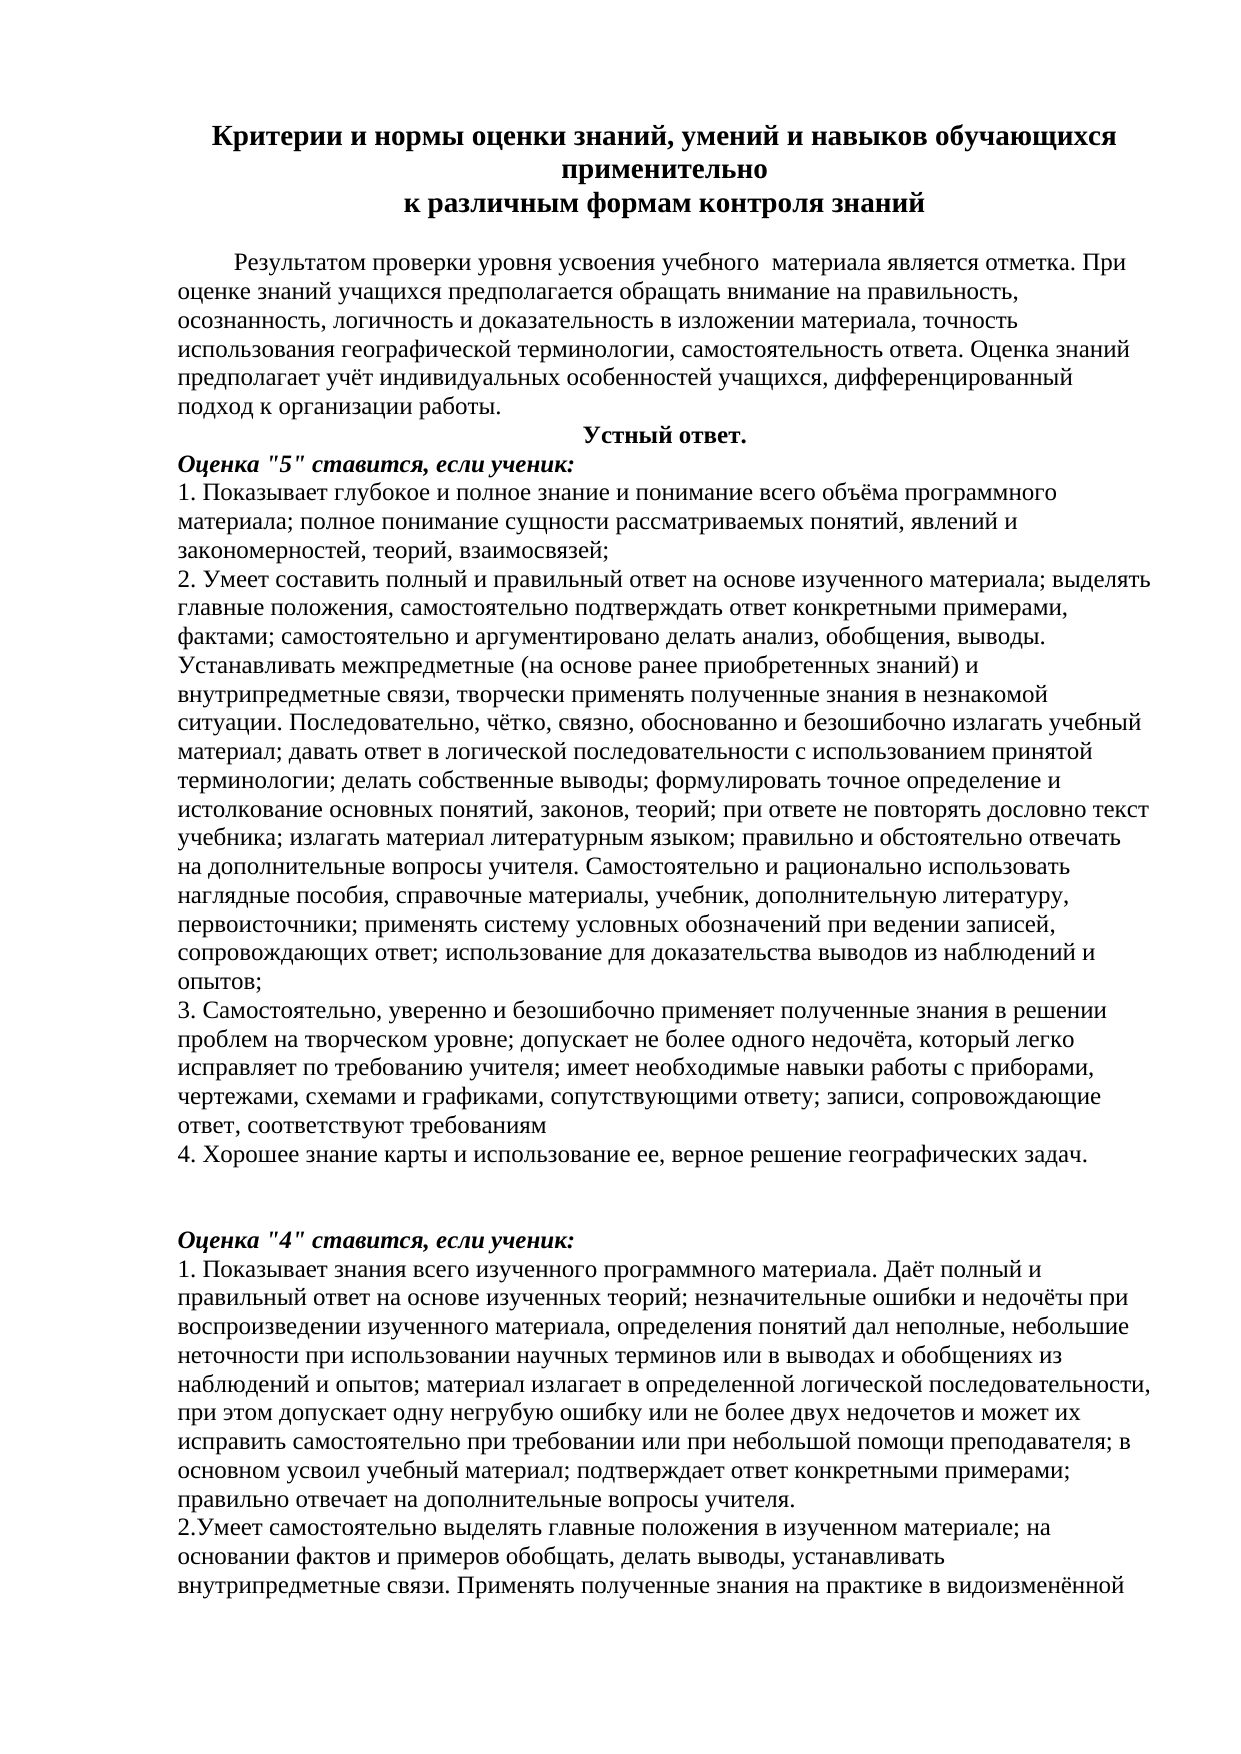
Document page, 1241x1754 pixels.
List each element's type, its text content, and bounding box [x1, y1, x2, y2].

text 2. Умеет составить полный и правильный ответ на основе изученного материала; выделять главные положения, самостоятельно подтверждать ответ конкретными примерами, фактами; самостоятельно и аргументировано делать анализ, обобщения, выводы. Устанавливать межпредметные (на основе ранее приобретенных знаний) и внутрипредметные связи, творчески применять полученные знания в незнакомой ситуации. Последовательно, чётко, связно, обоснованно и безошибочно излагать учебный материал; давать ответ в логической последовательности с использованием принятой терминологии; делать собственные выводы; формулировать точное определение и истолкование основных понятий, законов, теорий; при ответе не повторять дословно текст учебника; излагать материал литературным языком; правильно и обстоятельно отвечать на дополнительные вопросы учителя. Самостоятельно и рационально использовать наглядные пособия, справочные материалы, учебник, дополнительную литературу, первоисточники; применять систему условных обозначений при ведении записей, сопровождающих ответ; использование для доказательства выводов из наблюдений и опытов; [177, 564, 1152, 995]
text 1. Показывает глубокое и полное знание и понимание всего объёма программного материала; полное понимание сущности рассматриваемых понятий, явлений и закономерностей, теорий, взаимосвязей; [177, 477, 1152, 564]
text Устный ответ. [177, 420, 1152, 449]
text Критерии и нормы оценки знаний, умений и навыков обучающихся применительно [177, 118, 1152, 185]
text 3. Самостоятельно, уверенно и безошибочно применяет полученные знания в решении проблем на творческом уровне; допускает не более одного недочёта, который легко исправляет по требованию учителя; имеет необходимые навыки работы с приборами, чертежами, схемами и графиками, сопутствующими ответу; записи, сопровождающие ответ, соответствуют требованиям [177, 995, 1152, 1139]
text Результатом проверки уровня усвоения учебного материала является отметка. При оценке знаний учащихся предполагается обращать внимание на правильность, осознанность, логичность и доказательность в изложении материала, точность использования географической терминологии, самостоятельность ответа. Оценка знаний предполагает учёт индивидуальных особенностей учащихся, дифференцированный подход к организации работы. [177, 247, 1152, 420]
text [177, 1512, 1152, 1599]
text к различным формам контроля знаний [177, 185, 1152, 219]
text 4. Хорошее знание карты и использование ее, верное решение географических задач. [177, 1139, 1152, 1167]
text Оценка "5" ставится, если ученик: [177, 449, 1152, 477]
text Оценка "4" ставится, если ученик: [177, 1225, 1152, 1254]
text 1. Показывает знания всего изученного программного материала. Даёт полный и правильный ответ на основе изученных теорий; незначительные ошибки и недочёты при воспроизведении изученного материала, определения понятий дал неполные, небольшие неточности при использовании научных терминов или в выводах и обобщениях из наблюдений и опытов; материал излагает в определенной логической последовательности, при этом допускает одну негрубую ошибку или не более двух недочетов и может их исправить самостоятельно при требовании или при небольшой помощи преподавателя; в основном усвоил учебный материал; подтверждает ответ конкретными примерами; правильно отвечает на дополнительные вопросы учителя. [177, 1254, 1152, 1512]
